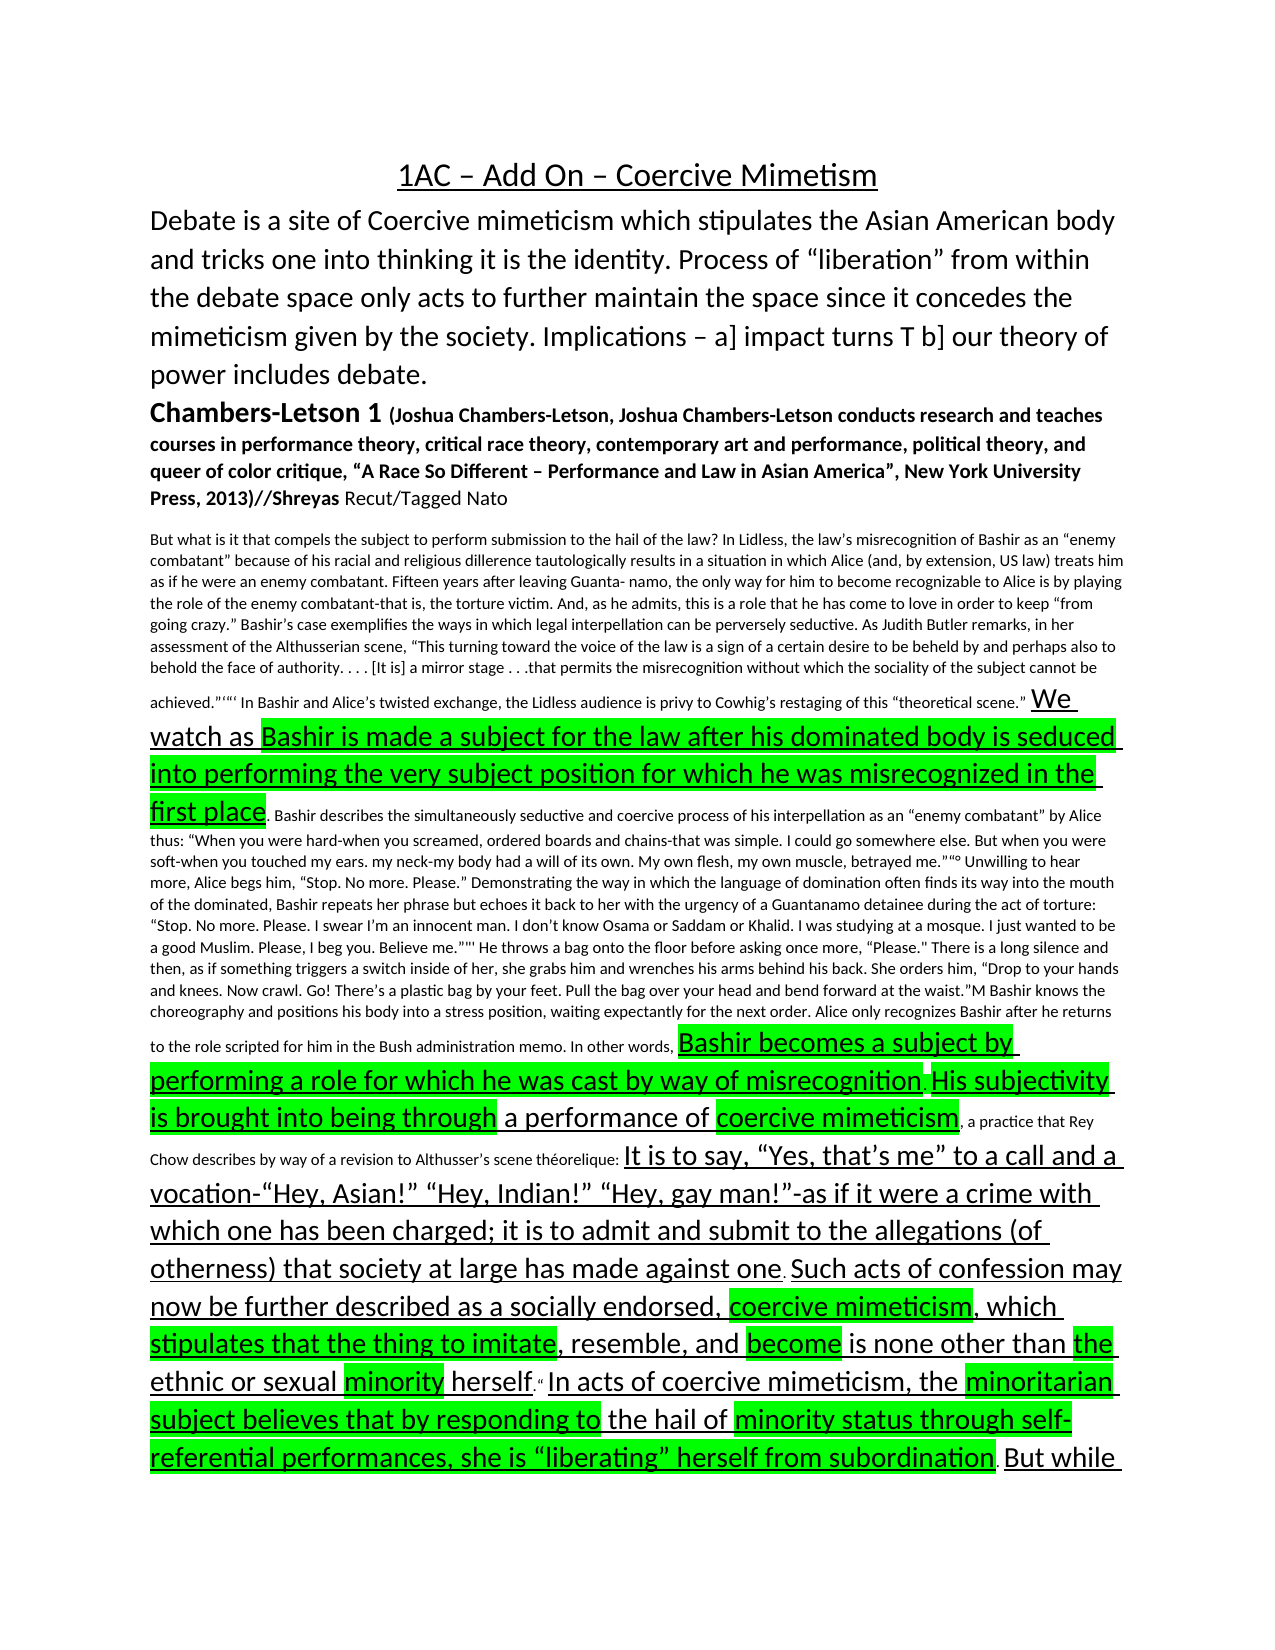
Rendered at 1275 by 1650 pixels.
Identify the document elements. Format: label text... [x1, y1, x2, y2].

subtitle 1AC – Add On – Coercive Mimetism [150, 154, 1125, 195]
text Chambers-Letson 1 (Joshua Chambers-Letson, Joshua Chambers-Letson conducts research and teaches courses in performance theory, critical race theory, contemporary art and performance, political theory, and queer of color critique, “A Race So Different – Performance and Law in Asian America”, New York University Press, 2013)//Shreyas Recut/Tagged Nato [150, 394, 1125, 511]
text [150, 529, 1125, 1474]
subtitle Debate is a site of Coercive mimeticism which stipulates the Asian American body and tricks one into thinking it is the identity. Process of “liberation” from within the debate space only acts to further maintain the space since it concedes the mimeticism given by the society. Implications – a] impact turns T b] our theory of power includes debate. [150, 202, 1125, 392]
